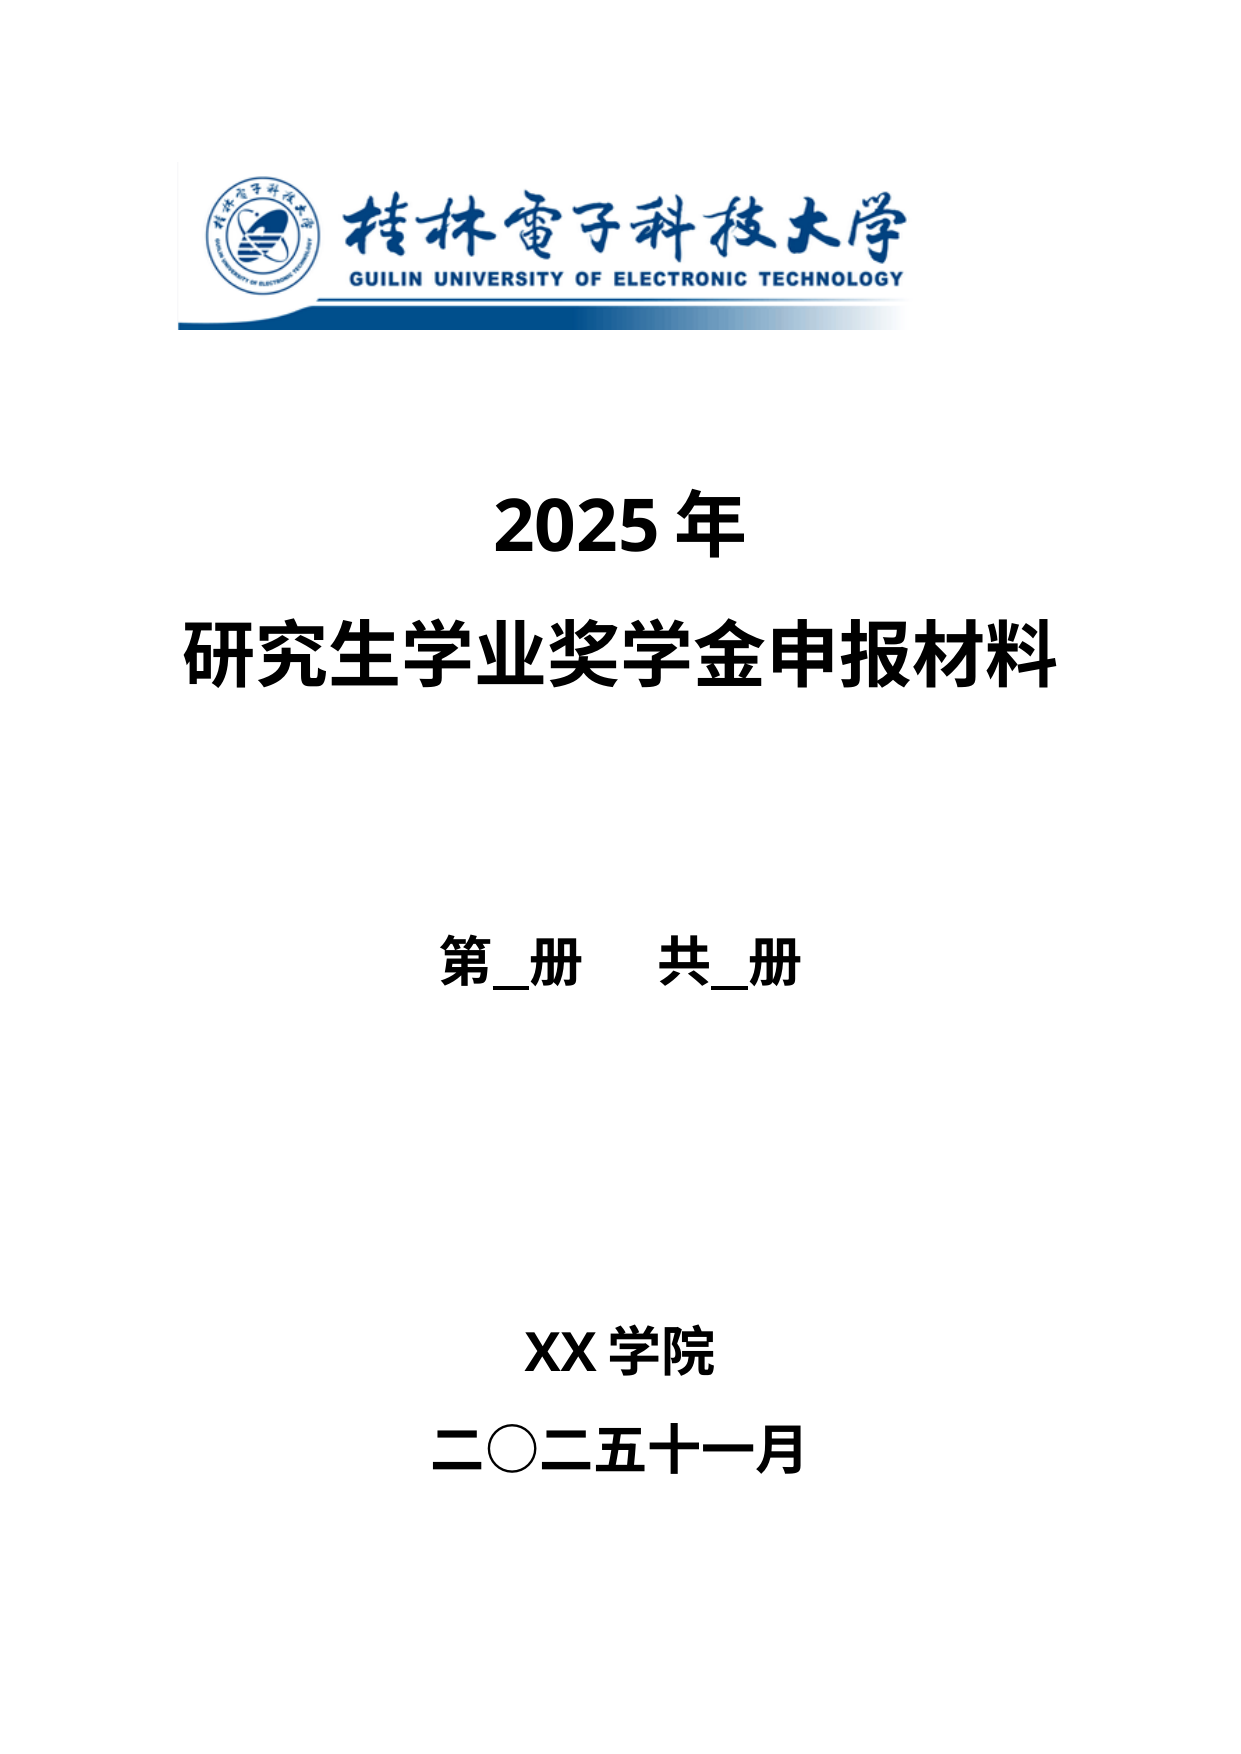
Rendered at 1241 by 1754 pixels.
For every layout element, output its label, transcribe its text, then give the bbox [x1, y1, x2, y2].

text 研究生学业奖学金申报材料 [177, 584, 1063, 714]
text 第 册 共 册 [177, 909, 1063, 1007]
picture [177, 162, 924, 330]
text XX学院 [177, 1299, 1063, 1397]
text 二○二五十一月 [177, 1397, 1063, 1494]
text 2025年 [177, 454, 1063, 584]
